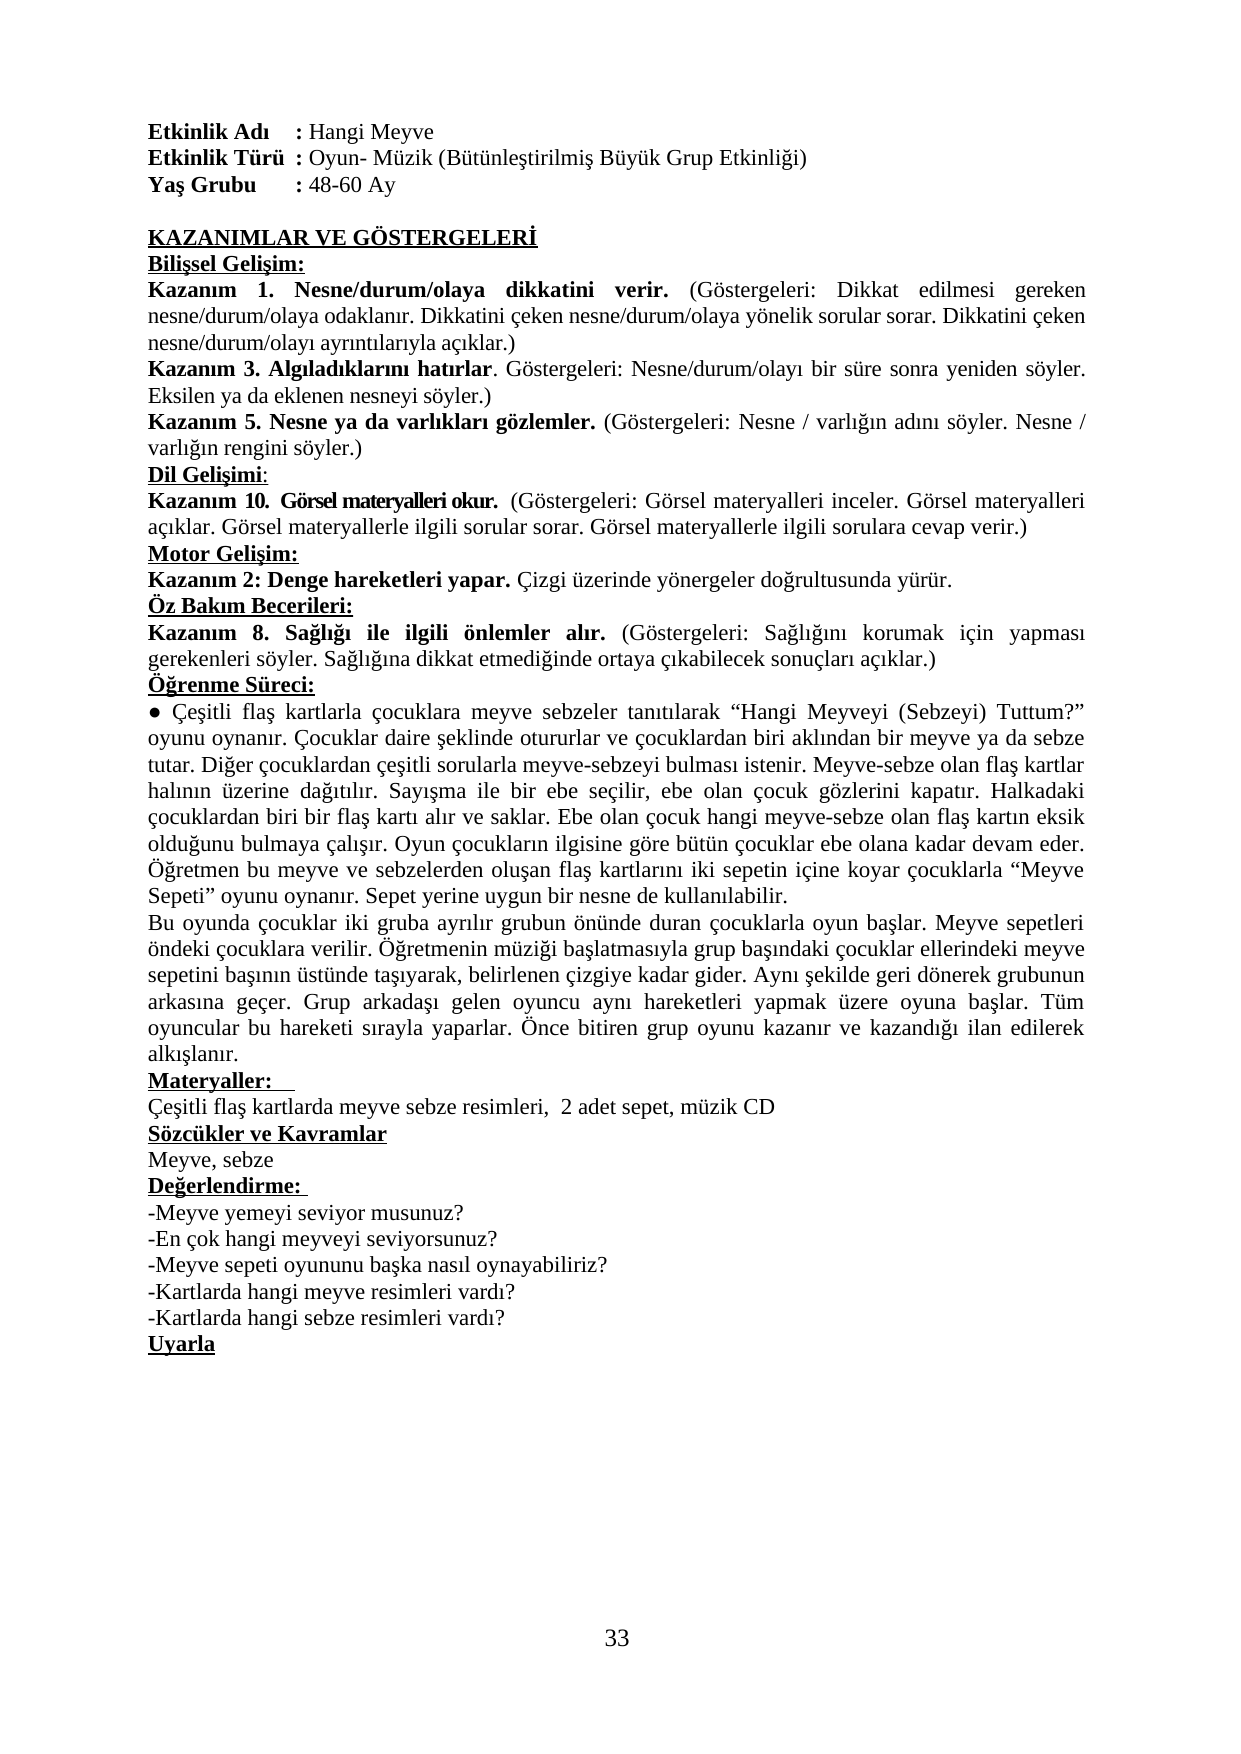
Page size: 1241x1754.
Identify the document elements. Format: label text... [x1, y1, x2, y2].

text Bu oyunda çocuklar iki gruba ayrılır grubun önünde duran çocuklarla oyun başlar. Meyve sepetleri öndeki çocuklara verilir. Öğretmenin müziği başlatmasıyla grup başındaki çocuklar ellerindeki meyve sepetini başının üstünde taşıyarak, belirlenen çizgiye kadar gider. Aynı şekilde geri dönerek grubunun arkasına geçer. Grup arkadaşı gelen oyuncu aynı hareketleri yapmak üzere oyuna başlar. Tüm oyuncular bu hareketi sırayla yaparlar. Önce bitiren grup oyunu kazanır ve kazandığı ilan edilerek alkışlanır. [148, 909, 1086, 1067]
text Kazanım 1. Nesne/durum/olaya dikkatini verir. (Göstergeleri: Dikkat edilmesi gereken nesne/durum/olaya odaklanır. Dikkatini çeken nesne/durum/olaya yönelik sorular sorar. Dikkatini çeken nesne/durum/olayı ayrıntılarıyla açıklar.) [148, 276, 1086, 355]
text Kazanım 10. Görsel materyalleri okur. (Göstergeleri: Görsel materyalleri inceler. Görsel materyalleri açıklar. Görsel materyallerle ilgili sorular sorar. Görsel materyallerle ilgili sorulara cevap verir.) [148, 487, 1086, 540]
text Bilişsel Gelişim: [148, 250, 1086, 276]
text Uyarla [148, 1330, 1086, 1357]
text Meyve, sebze [148, 1146, 1086, 1172]
text Kazanım 8. Sağlığı ile ilgili önlemler alır. (Göstergeleri: Sağlığını korumak için yapması gerekenleri söyler. Sağlığına dikkat etmediğinde ortaya çıkabilecek sonuçları açıklar.) [148, 619, 1086, 672]
text Yaş Grubu : 48-60 Ay [148, 171, 1086, 197]
text Öğrenme Süreci: [148, 672, 1086, 698]
text Sözcükler ve Kavramlar [148, 1119, 1086, 1146]
text -Meyve yemeyi seviyor musunuz? [148, 1199, 1086, 1225]
text -Meyve sepeti oyununu başka nasıl oynayabiliriz? [148, 1251, 1086, 1278]
text Etkinlik Adı : Hangi Meyve [148, 118, 1086, 144]
text -En çok hangi meyveyi seviyorsunuz? [148, 1225, 1086, 1251]
text Materyaller: [148, 1067, 1086, 1093]
text Çeşitli flaş kartlarda meyve sebze resimleri, 2 adet sepet, müzik CD [148, 1093, 1086, 1119]
text ● Çeşitli flaş kartlarla çocuklara meyve sebzeler tanıtılarak “Hangi Meyveyi (Sebzeyi) Tuttum?” oyunu oynanır. Çocuklar daire şeklinde otururlar ve çocuklardan biri aklından bir meyve ya da sebze tutar. Diğer çocuklardan çeşitli sorularla meyve-sebzeyi bulması istenir. Meyve-sebze olan flaş kartlar halının üzerine dağıtılır. Sayışma ile bir ebe seçilir, ebe olan çocuk gözlerini kapatır. Halkadaki çocuklardan biri bir flaş kartı alır ve saklar. Ebe olan çocuk hangi meyve-sebze olan flaş kartın eksik olduğunu bulmaya çalışır. Oyun çocukların ilgisine göre bütün çocuklar ebe olana kadar devam eder. Öğretmen bu meyve ve sebzelerden oluşan flaş kartlarını iki sepetin içine koyar çocuklarla “Meyve Sepeti” oyunu oynanır. Sepet yerine uygun bir nesne de kullanılabilir. [148, 698, 1086, 909]
text Değerlendirme: [148, 1172, 1086, 1199]
text KAZANIMLAR VE GÖSTERGELERİ [148, 223, 1086, 250]
text Kazanım 2: Denge hareketleri yapar. Çizgi üzerinde yönergeler doğrultusunda yürür. [148, 566, 1086, 592]
text Etkinlik Türü : Oyun- Müzik (Bütünleştirilmiş Büyük Grup Etkinliği) [148, 144, 1086, 171]
text -Kartlarda hangi sebze resimleri vardı? [148, 1304, 1086, 1330]
text Motor Gelişim: [148, 540, 1086, 566]
text Öz Bakım Becerileri: [148, 592, 1086, 619]
text Kazanım 5. Nesne ya da varlıkları gözlemler. (Göstergeleri: Nesne / varlığın adını söyler. Nesne / varlığın rengini söyler.) [148, 408, 1086, 461]
text -Kartlarda hangi meyve resimleri vardı? [148, 1278, 1086, 1304]
text Dil Gelişimi: [148, 461, 1086, 487]
text Kazanım 3. Algıladıklarını hatırlar. Göstergeleri: Nesne/durum/olayı bir süre sonra yeniden söyler. Eksilen ya da eklenen nesneyi söyler.) [148, 355, 1086, 408]
